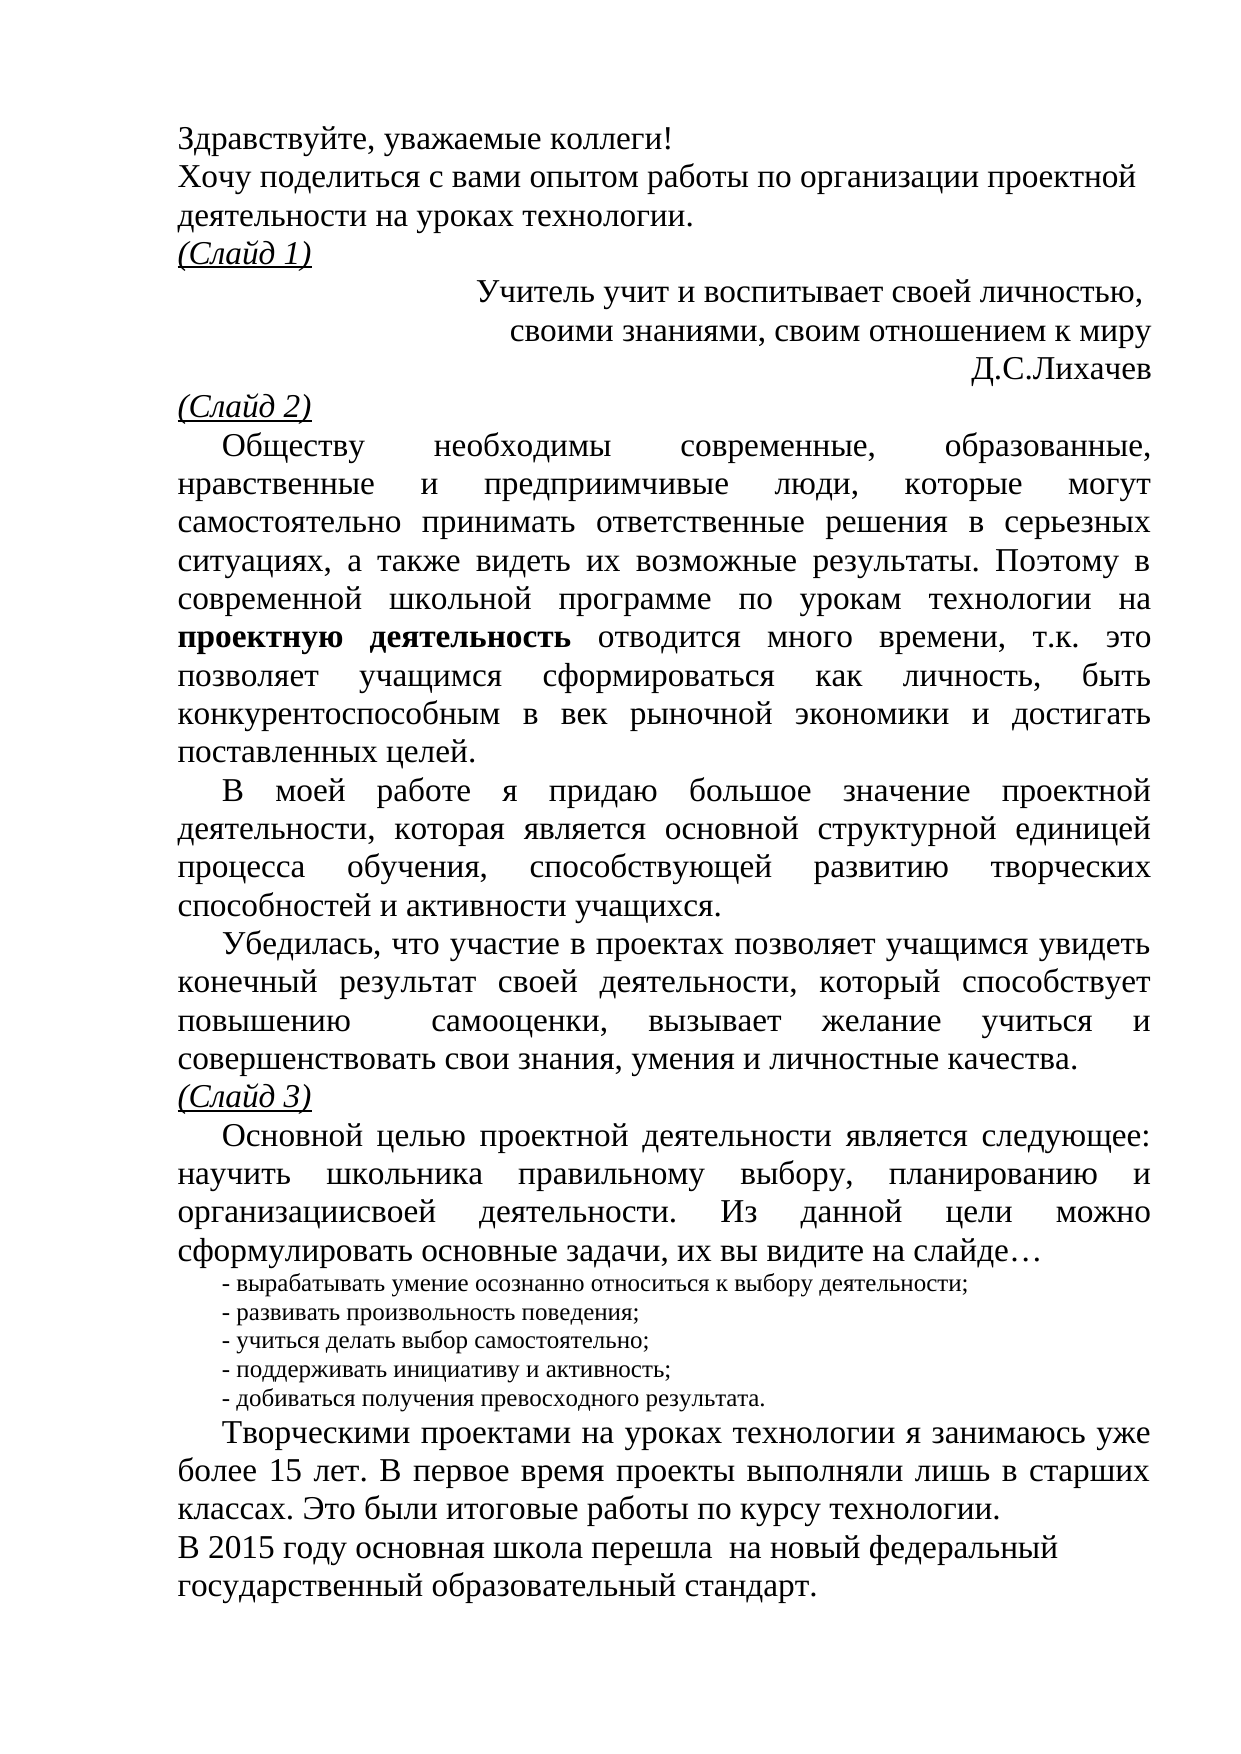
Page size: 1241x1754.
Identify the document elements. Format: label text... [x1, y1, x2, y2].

text - вырабатывать умение осознанно относиться к выбору деятельности; [177, 1268, 1152, 1297]
text - поддерживать инициативу и активность; [177, 1354, 1152, 1383]
text Здравствуйте, уважаемые коллеги! [177, 118, 1152, 156]
text - учиться делать выбор самостоятельно; [177, 1326, 1152, 1354]
text Убедилась, что участие в проектах позволяет учащимся увидеть конечный результат своей деятельности, который способствует повышению самооценки, вызывает желание учиться и совершенствовать свои знания, умения и личностные качества. [177, 923, 1152, 1076]
text - развивать произвольность поведения; [177, 1297, 1152, 1326]
text Хочу поделиться с вами опытом работы по организации проектной деятельности на уроках технологии. [177, 156, 1152, 233]
text Творческими проектами на уроках технологии я занимаюсь уже более 15 лет. В первое время проекты выполняли лишь в старших классах. Это были итоговые работы по курсу технологии. [177, 1412, 1152, 1527]
text - добиваться получения превосходного результата. [177, 1383, 1152, 1412]
text (Слайд 2) [177, 386, 1152, 425]
text В моей работе я придаю большое значение проектной деятельности, которая является основной структурной единицей процесса обучения, способствующей развитию творческих способностей и активности учащихся. [177, 770, 1152, 923]
text Обществу необходимы современные, образованные, нравственные и предприимчивые люди, которые могут самостоятельно принимать ответственные решения в серьезных ситуациях, а также видеть их возможные результаты. Поэтому в современной школьной программе по урокам технологии на проектную деятельность отводится много времени, т.к. это позволяет учащимся сформироваться как личность, быть конкурентоспособным в век рыночной экономики и достигать поставленных целей. [177, 425, 1152, 770]
text (Слайд 3) [177, 1076, 1152, 1115]
text Основной целью проектной деятельности является следующее: научить школьника правильному выбору, планированию и организациисвоей деятельности. Из данной цели можно сформулировать основные задачи, их вы видите на слайде… [177, 1115, 1152, 1268]
text (Слайд 1) [177, 233, 1152, 271]
text Д.С.Лихачев [177, 348, 1152, 386]
text В 2015 году основная школа перешла на новый федеральный государственный образовательный стандарт. [177, 1527, 1152, 1603]
text Учитель учит и воспитывает своей личностью, своими знаниями, своим отношением к миру [177, 271, 1152, 348]
